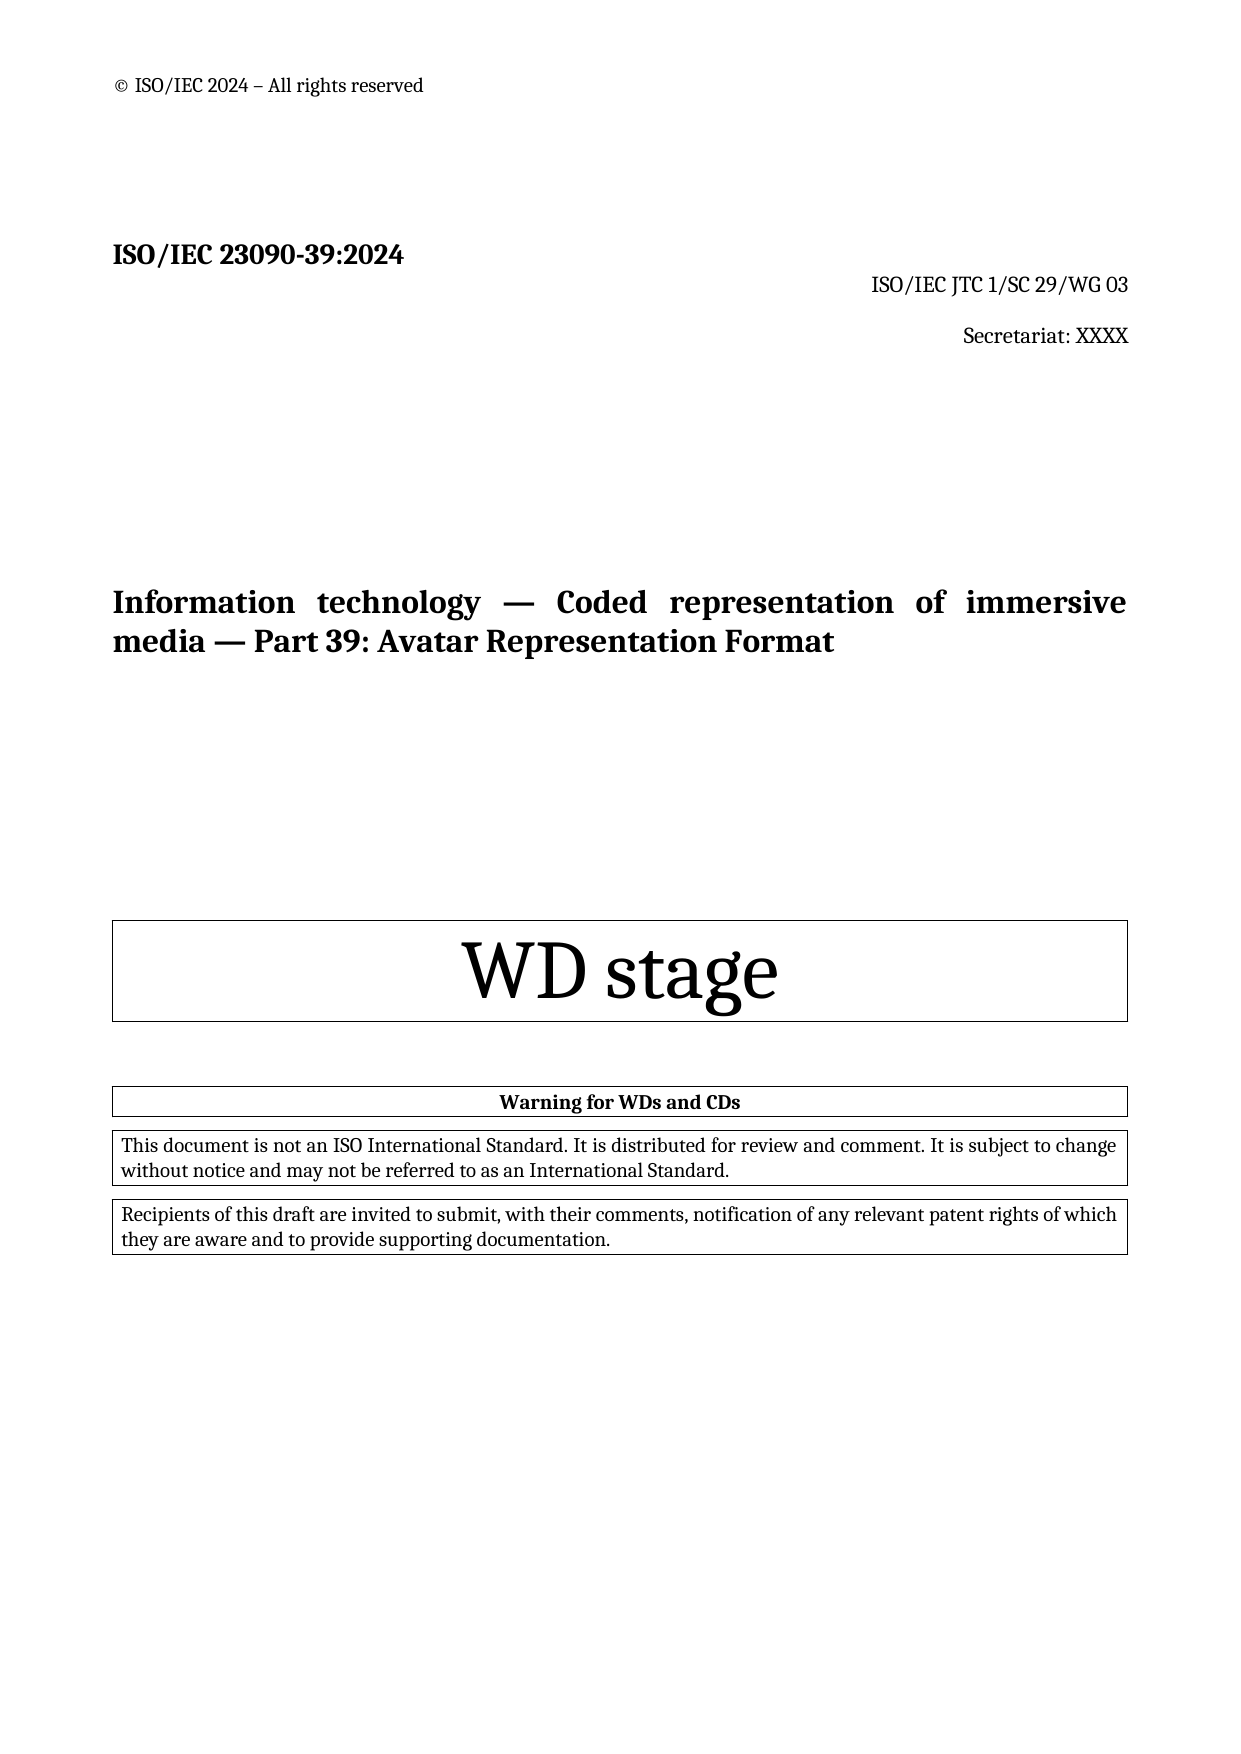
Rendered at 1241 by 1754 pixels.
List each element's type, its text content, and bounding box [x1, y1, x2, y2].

text ISO/IEC JTC 1/SC 29/WG 03 [112, 271, 1128, 298]
text Recipients of this draft are invited to submit, with their comments, notification of any relevant patent rights of which they are aware and to provide supporting documentation. [113, 1200, 1127, 1254]
text Warning for WDs and CDs [113, 1087, 1127, 1116]
text WD stage [113, 921, 1127, 1021]
text Secretariat: XXXX [112, 323, 1128, 376]
text Information technology — Coded representation of immersive media — Part 39: Avatar Representation Format [112, 584, 1128, 661]
text ISO/IEC 23090-39:2024 [112, 238, 1126, 271]
text This document is not an ISO International Standard. It is distributed for review and comment. It is subject to change without notice and may not be referred to as an International Standard. [113, 1131, 1127, 1185]
